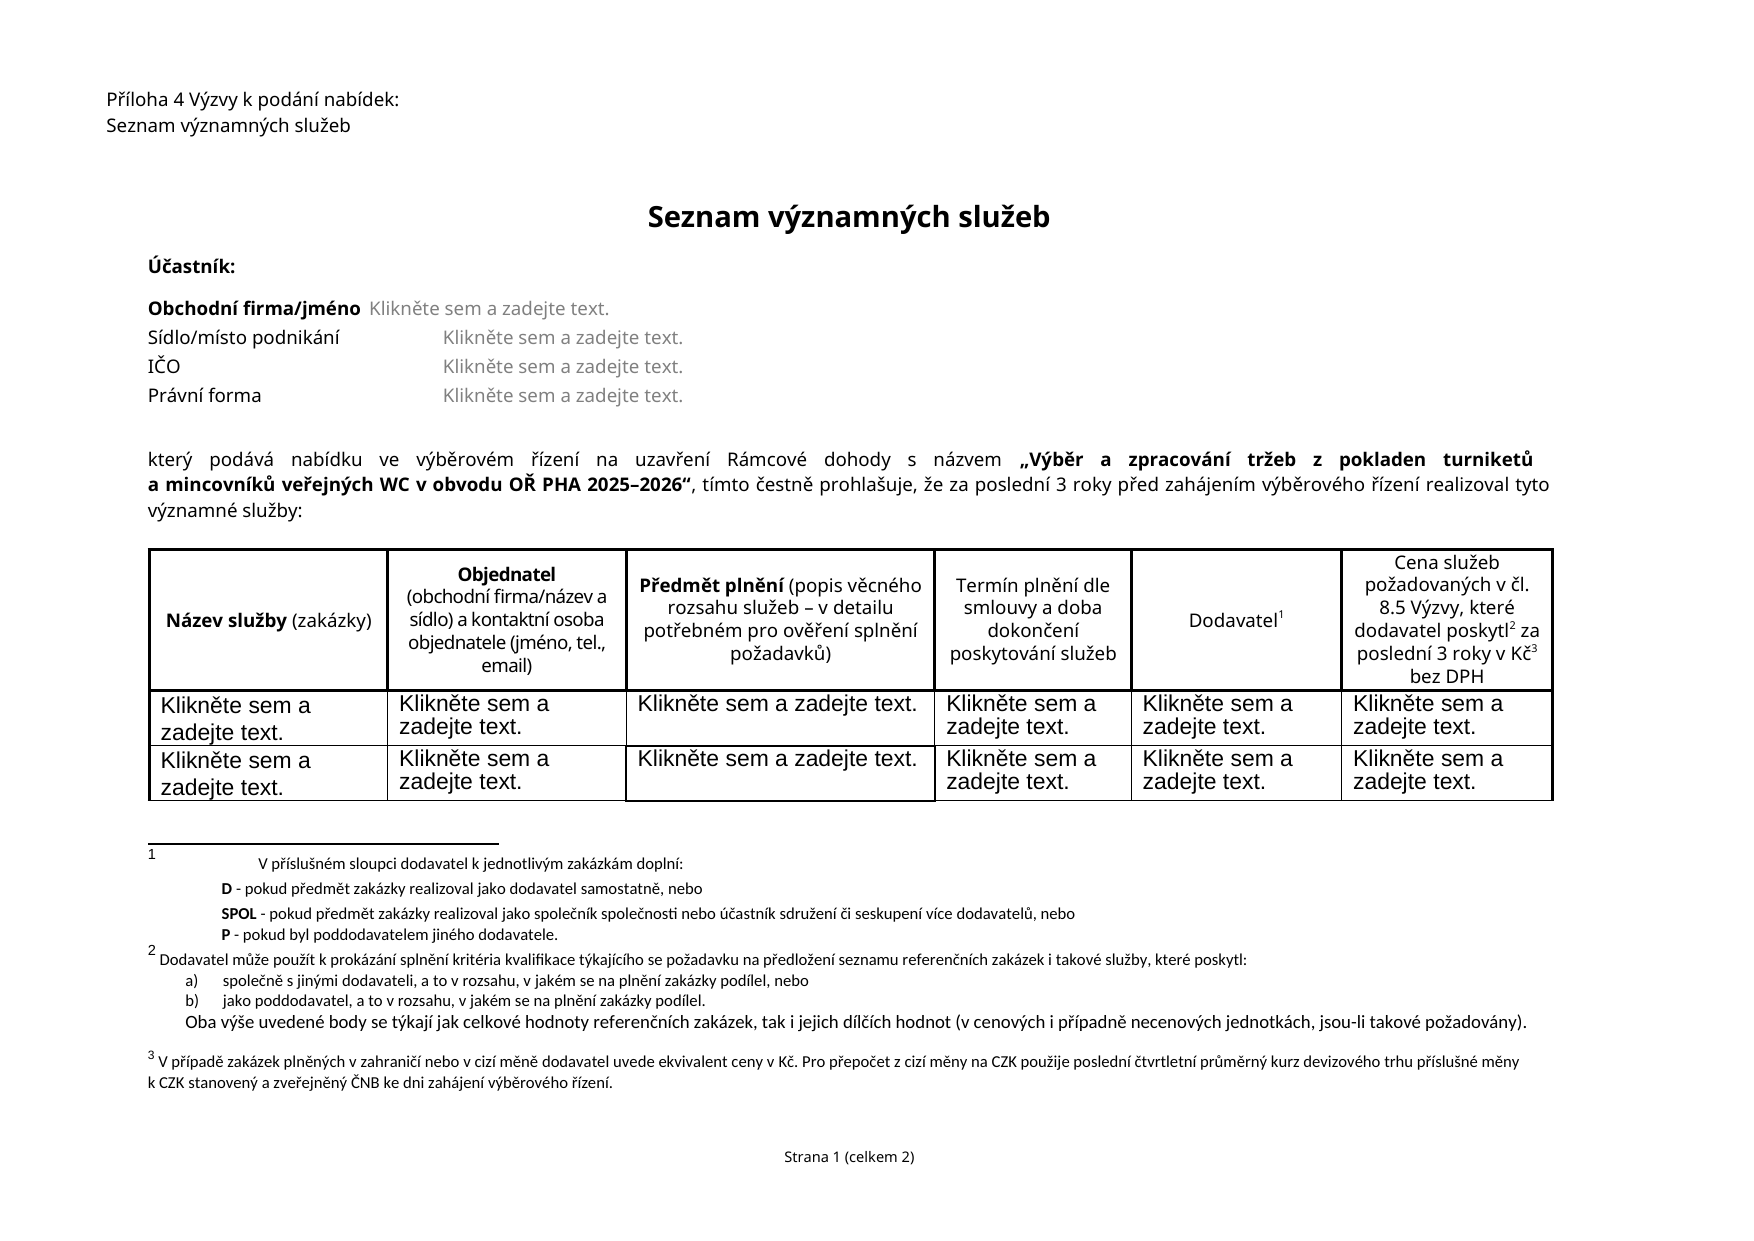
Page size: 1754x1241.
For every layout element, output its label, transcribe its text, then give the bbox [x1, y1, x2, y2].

text Sídlo/místo podnikání [148, 321, 1551, 350]
text IČO [148, 350, 1551, 379]
text Právní forma [148, 379, 1551, 408]
table_header Dodavatel [1133, 551, 1340, 689]
table_header Název služby (zakázky) [151, 551, 386, 689]
table_header Předmět plnění (popis věcného rozsahu služeb – v detailu potřebném pro ověření splnění požadavků) [628, 551, 933, 689]
table_header Cena služeb požadovaných v čl. 8.5 Výzvy, které dodavatel poskytl za poslední 3 roky v Kč bez DPH [1343, 551, 1551, 689]
table_header Termín plnění dle smlouvy a doba dokončení poskytování služeb [936, 551, 1130, 689]
text Účastník: [148, 249, 1551, 279]
text který podává nabídku ve výběrovém řízení na uzavření Rámcové dohody s názvem „Výběr a zpracování tržeb z pokladen turniketů a mincovníků veřejných WC v obvodu OŘ PHA 2025–2026“, tímto čestně prohlašuje, že za poslední 3 roky před zahájením výběrového řízení realizoval tyto významné služby: [148, 446, 1551, 522]
title Seznam významných služeb [148, 196, 1551, 236]
text Obchodní firma/jméno [148, 292, 1551, 321]
table_header Objednatel (obchodní firma/název a sídlo) a kontaktní osoba objednatele (jméno, tel., email) [389, 551, 625, 689]
